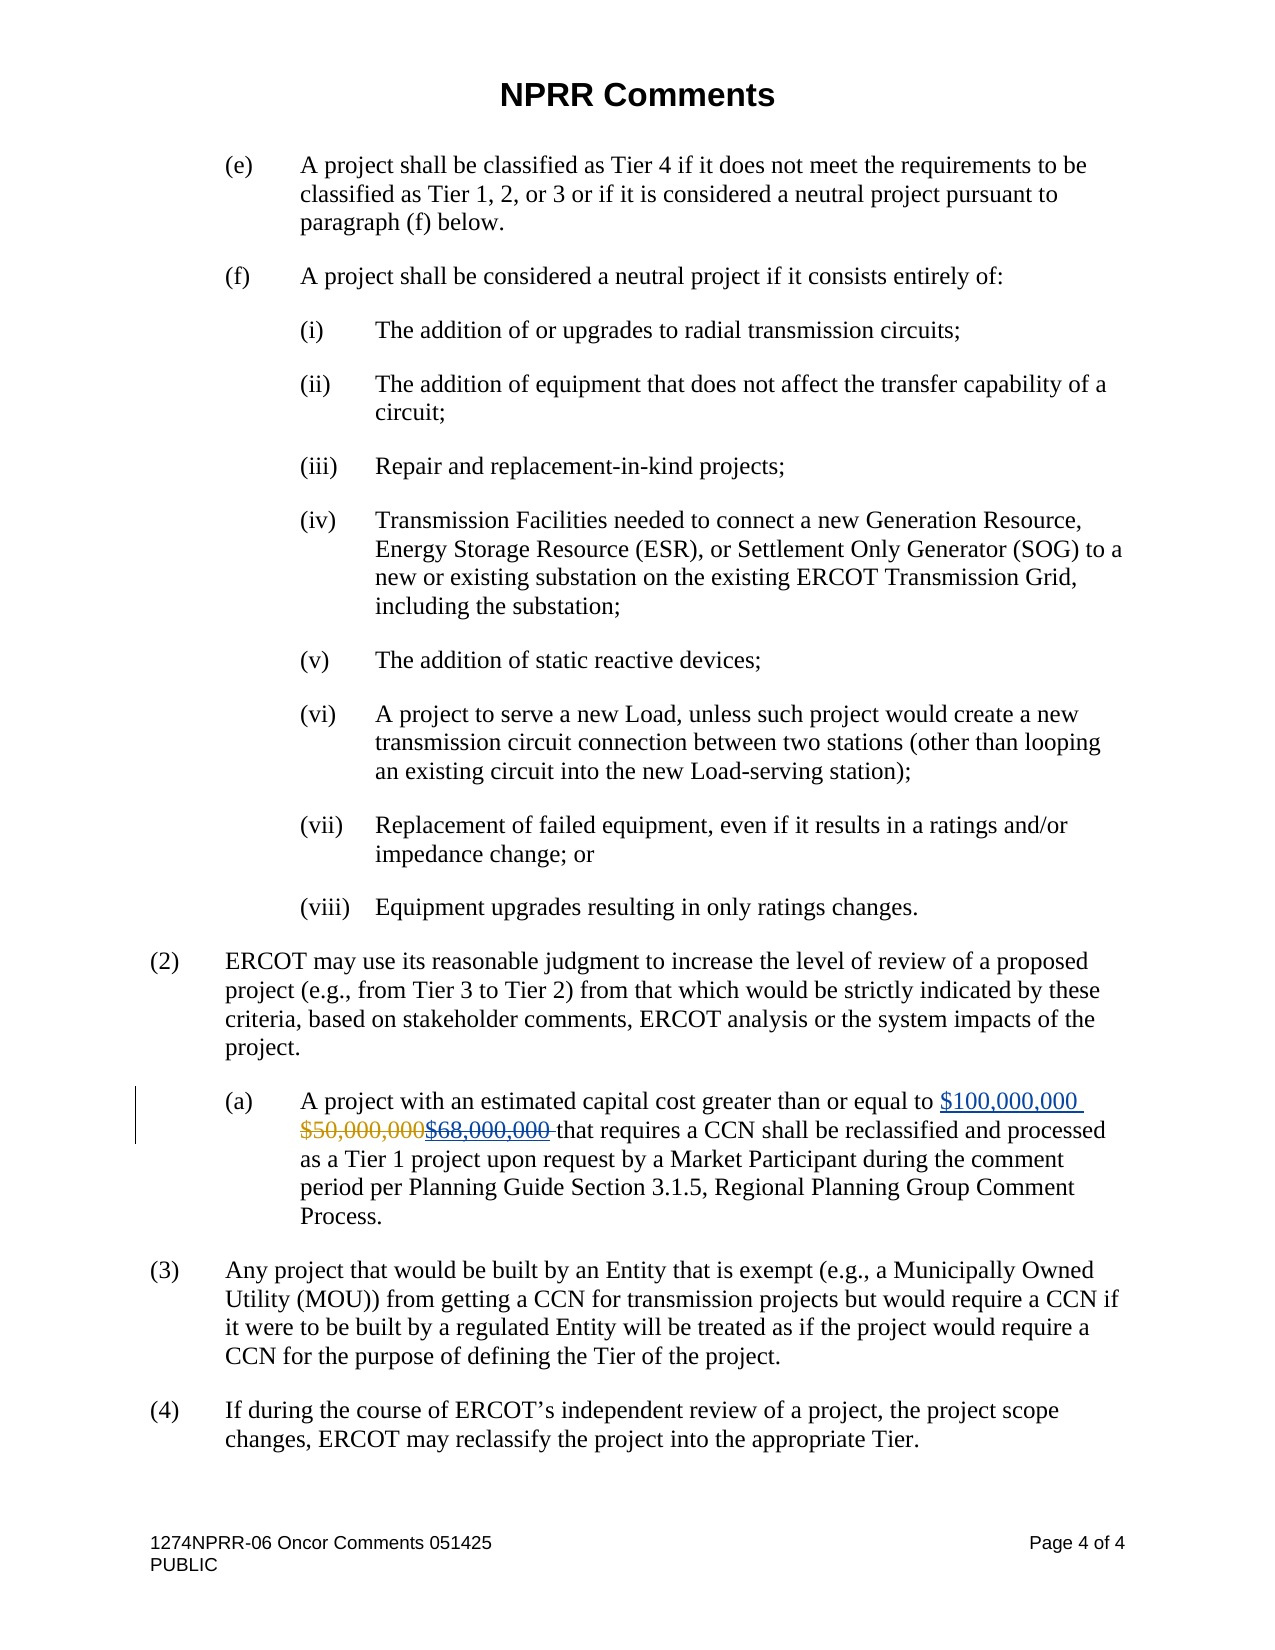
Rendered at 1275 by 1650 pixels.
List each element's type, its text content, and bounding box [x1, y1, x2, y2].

text (vii) Replacement of failed equipment, even if it results in a ratings and/or impedance change; or [300, 810, 1125, 867]
text (iii) Repair and replacement-in-kind projects; [300, 451, 1125, 480]
text (iv) Transmission Facilities needed to connect a new Generation Resource, Energy Storage Resource (ESR), or Settlement Only Generator (SOG) to a new or existing substation on the existing ERCOT Transmission Grid, including the substation; [300, 505, 1125, 620]
text (2) ERCOT may use its reasonable judgment to increase the level of review of a proposed project (e.g., from Tier 3 to Tier 2) from that which would be strictly indicated by these criteria, based on stakeholder comments, ERCOT analysis or the system impacts of the project. [150, 946, 1125, 1061]
text (4) If during the course of ERCOT’s independent review of a project, the project scope changes, ERCOT may reclassify the project into the appropriate Tier. [150, 1395, 1125, 1452]
text (viii) Equipment upgrades resulting in only ratings changes. [300, 892, 1125, 921]
text (ii) The addition of equipment that does not affect the transfer capability of a circuit; [300, 369, 1125, 426]
text (v) The addition of static reactive devices; [300, 645, 1125, 674]
text (vi) A project to serve a new Load, unless such project would create a new transmission circuit connection between two stations (other than looping an existing circuit into the new Load-serving station); [300, 699, 1125, 785]
text (3) Any project that would be built by an Entity that is exempt (e.g., a Municipally Owned Utility (MOU)) from getting a CCN for transmission projects but would require a CCN if it were to be built by a regulated Entity will be treated as if the project would require a CCN for the purpose of defining the Tier of the project. [150, 1255, 1125, 1370]
text (i) The addition of or upgrades to radial transmission circuits; [300, 315, 1125, 344]
text (f) A project shall be considered a neutral project if it consists entirely of: [225, 261, 1125, 290]
text (a) A project with an estimated capital cost greater than or equal to that requires a CCN shall be reclassified and processed as a Tier 1 project upon request by a Market Participant during the comment period per Planning Guide Section 3.1.5, Regional Planning Group Comment Process. [225, 1086, 1125, 1230]
text (e) A project shall be classified as Tier 4 if it does not meet the requirements to be classified as Tier 1, 2, or 3 or if it is considered a neutral project pursuant to paragraph (f) below. [225, 150, 1125, 236]
